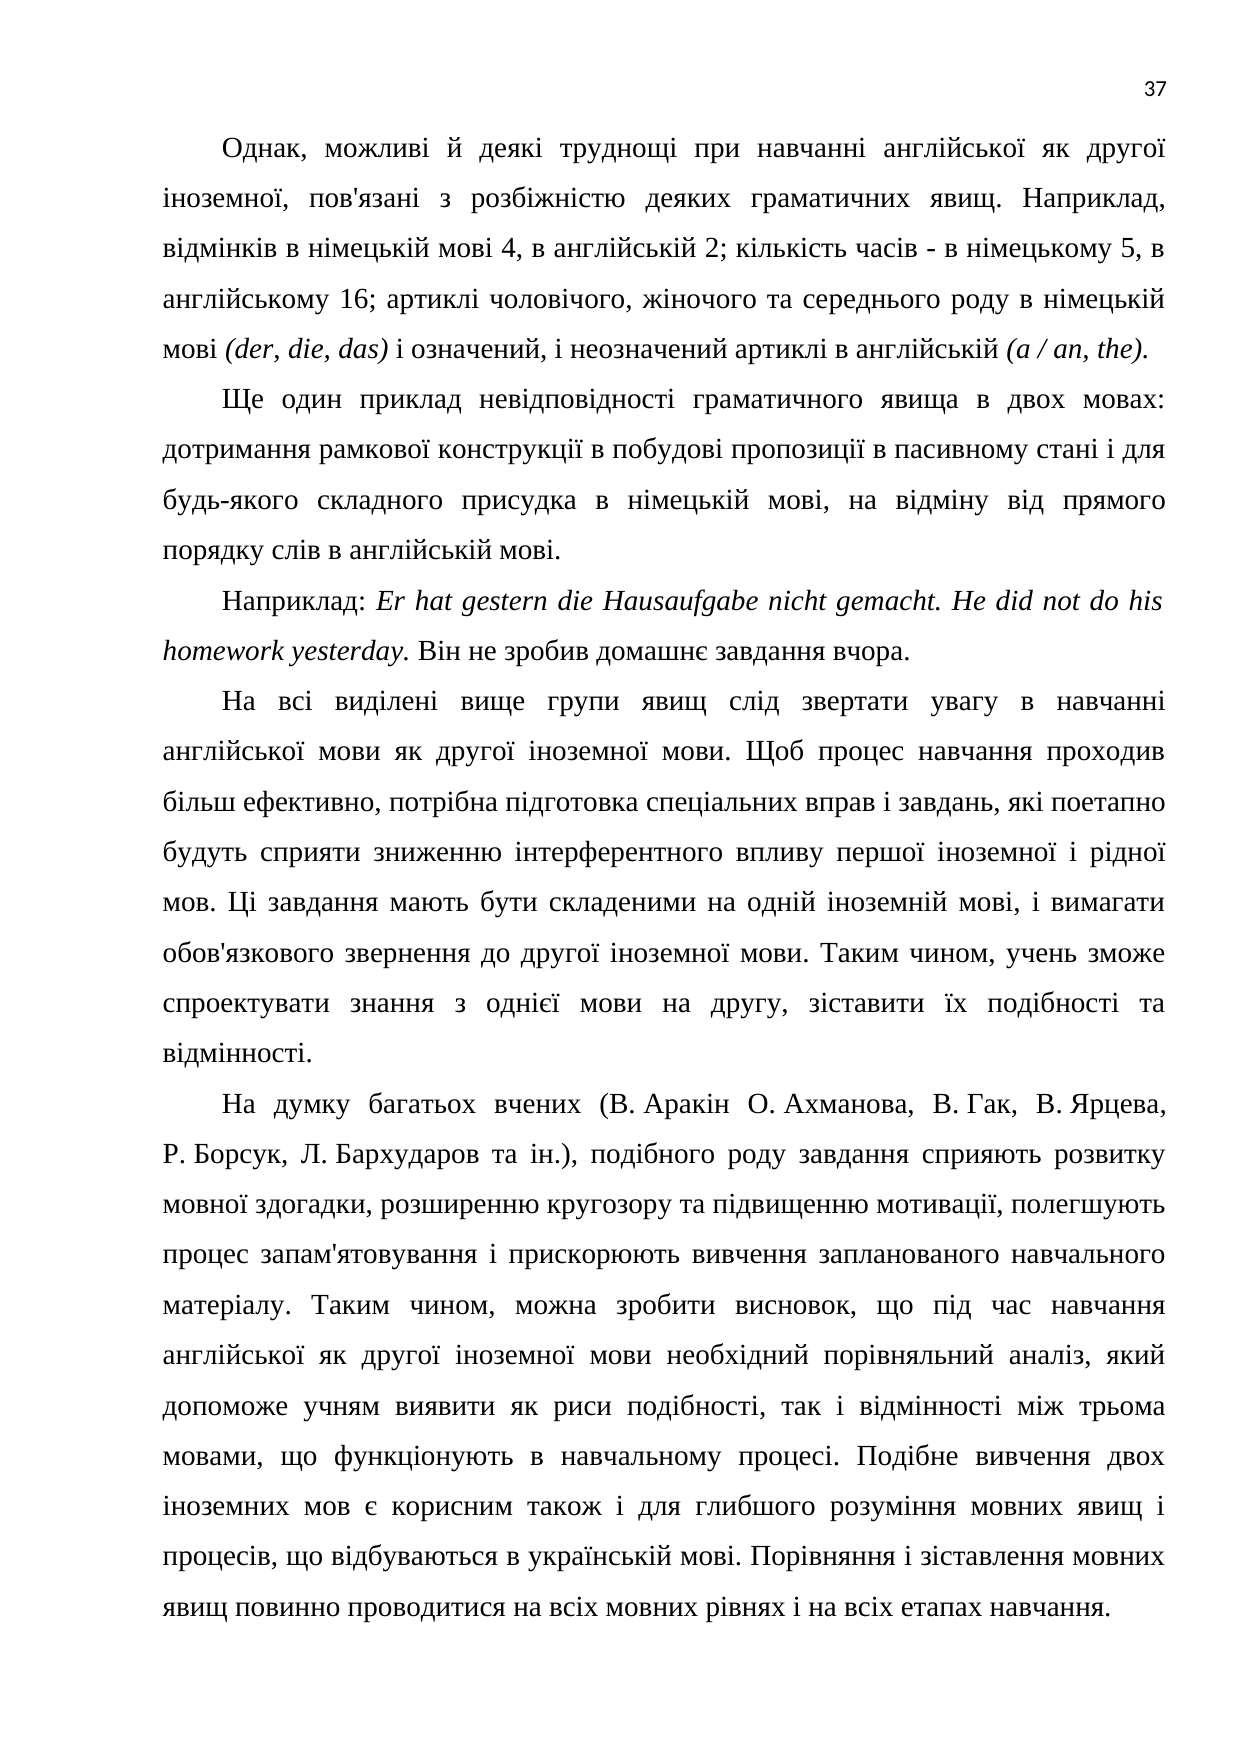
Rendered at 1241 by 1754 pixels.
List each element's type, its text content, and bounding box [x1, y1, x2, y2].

text Ще один приклад невідповідності граматичного явища в двох мовах: дотримання рамкової конструкції в побудові пропозиції в пасивному стані і для будь-якого складного присудка в німецькій мові, на відміну від прямого порядку слів в англійській мові. [162, 381, 1167, 566]
text На всі виділені вище групи явищ слід звертати увагу в навчанні англійської мови як другої іноземної мови. Щоб процес навчання проходив більш ефективно, потрібна підготовка спеціальних вправ і завдань, які поетапно будуть сприяти зниженню інтерферентного впливу першої іноземної і рідної мов. Ці завдання мають бути складеними на одній іноземній мові, і вимагати обов'язкового звернення до другої іноземної мови. Таким чином, учень зможе спроектувати знання з однієї мови на другу, зіставити їх подібності та відмінності. [162, 683, 1167, 1069]
text На думку багатьох вчених (В. Аракін О. Ахманова, В. Гак, В. Ярцева, Р. Борсук, Л. Бархударов та ін.), подібного роду завдання сприяють розвитку мовної здогадки, розширенню кругозору та підвищенню мотивації, полегшують процес запам'ятовування і прискорюють вивчення запланованого навчального матеріалу. Таким чином, можна зробити висновок, що під час навчання англійської як другої іноземної мови необхідний порівняльний аналіз, який допоможе учням виявити як риси подібності, так і відмінності між трьома мовами, що функціонують в навчальному процесі. Подібне вивчення двох іноземних мов є корисним також і для глибшого розуміння мовних явищ і процесів, що відбуваються в українській мові. Порівняння і зіставлення мовних явищ повинно проводитися на всіх мовних рівнях і на всіх етапах навчання. [162, 1086, 1167, 1622]
text Однак, можливі й деякі труднощі при навчанні англійської як другої іноземної, пов'язані з розбіжністю деяких граматичних явищ. Наприклад, відмінків в німецькій мові 4, в англійській 2; кількість часів - в німецькому 5, в англійському 16; артиклі чоловічого, жіночого та середнього роду в німецькій мові (der, die, das) і означений, і неозначений артиклі в англійській (a / an, the). [162, 130, 1167, 364]
text Наприклад: Er hat gestern die Hausaufgabe nicht gemacht. He did not do his homework yesterday. Він не зробив домашнє завдання вчора. [162, 583, 1167, 666]
